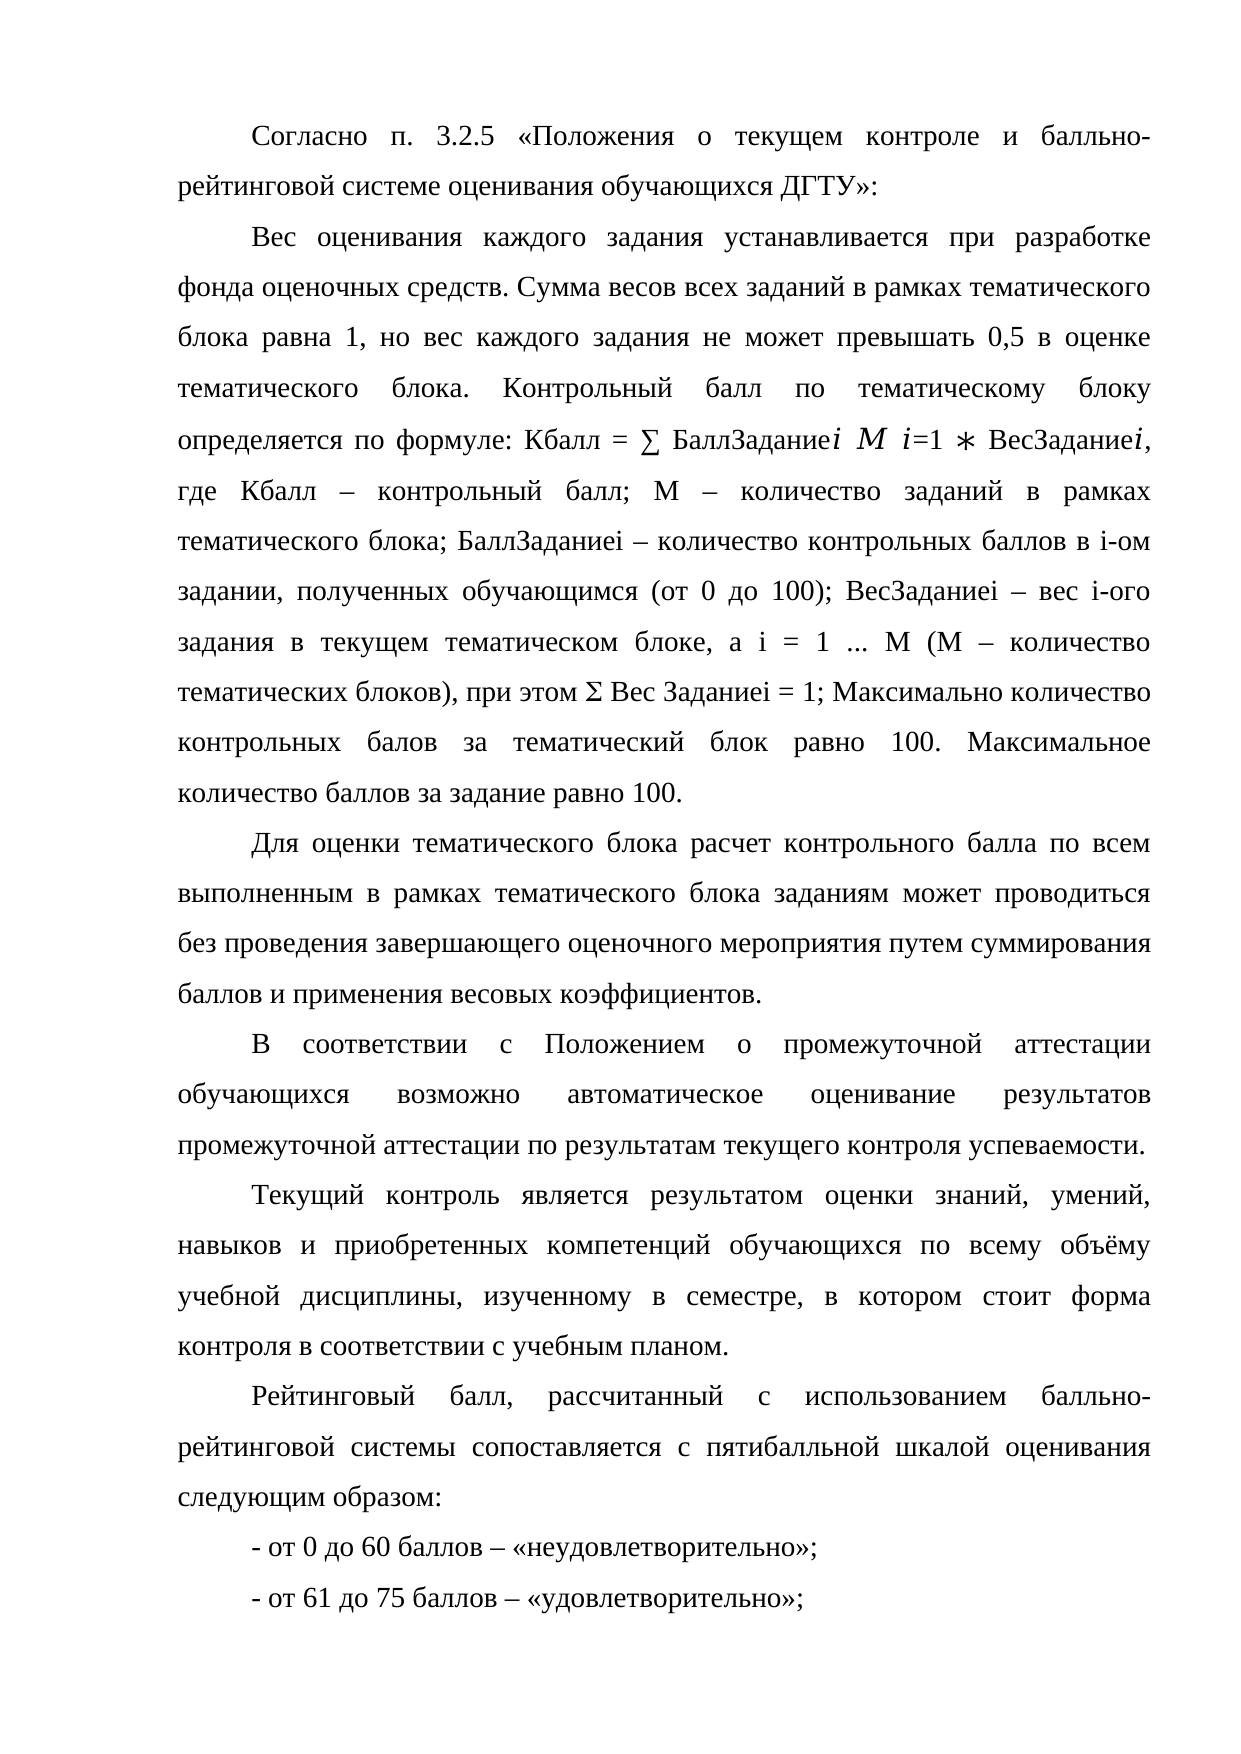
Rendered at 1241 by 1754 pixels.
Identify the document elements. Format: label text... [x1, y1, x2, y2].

text Вес оценивания каждого задания устанавливается при разработке фонда оценочных средств. Сумма весов всех заданий в рамках тематического блока равна 1, но вес каждого задания не может превышать 0,5 в оценке тематического блока. Контрольный балл по тематическому блоку определяется по формуле: Кбалл = ∑ БаллЗадание𝑖 𝑀 𝑖=1 ∗ ВесЗадание𝑖, где Кбалл – контрольный балл; M – количество заданий в рамках тематического блока; БаллЗаданиеi – количество контрольных баллов в i-ом задании, полученных обучающимся (от 0 до 100); ВесЗаданиеi – вес i-ого задания в текущем тематическом блоке, а i = 1 ... M (M – количество тематических блоков), при этом Вес Заданиеi = 1; Максимально количество контрольных балов за тематический блок равно 100. Максимальное количество баллов за задание равно 100. [177, 219, 1152, 808]
text Текущий контроль является результатом оценки знаний, умений, навыков и приобретенных компетенций обучающихся по всему объёму учебной дисциплины, изученному в семестре, в котором стоит форма контроля в соответствии с учебным планом. [177, 1177, 1152, 1362]
text В соответствии с Положением о промежуточной аттестации обучающихся возможно автоматическое оценивание результатов промежуточной аттестации по результатам текущего контроля успеваемости. [177, 1026, 1152, 1160]
text Согласно п. 3.2.5 «Положения о текущем контроле и балльно-рейтинговой системе оценивания обучающихся ДГТУ»: [177, 118, 1152, 202]
text Для оценки тематического блока расчет контрольного балла по всем выполненным в рамках тематического блока заданиям может проводиться без проведения завершающего оценочного мероприятия путем суммирования баллов и применения весовых коэффициентов. [177, 825, 1152, 1009]
text Рейтинговый балл, рассчитанный с использованием балльно-рейтинговой системы сопоставляется с пятибалльной шкалой оценивания следующим образом: [177, 1378, 1152, 1513]
text - от 0 до 60 баллов – «неудовлетворительно»; [177, 1529, 1152, 1563]
text - от 61 до 75 баллов – «удовлетворительно»; [177, 1580, 1152, 1613]
